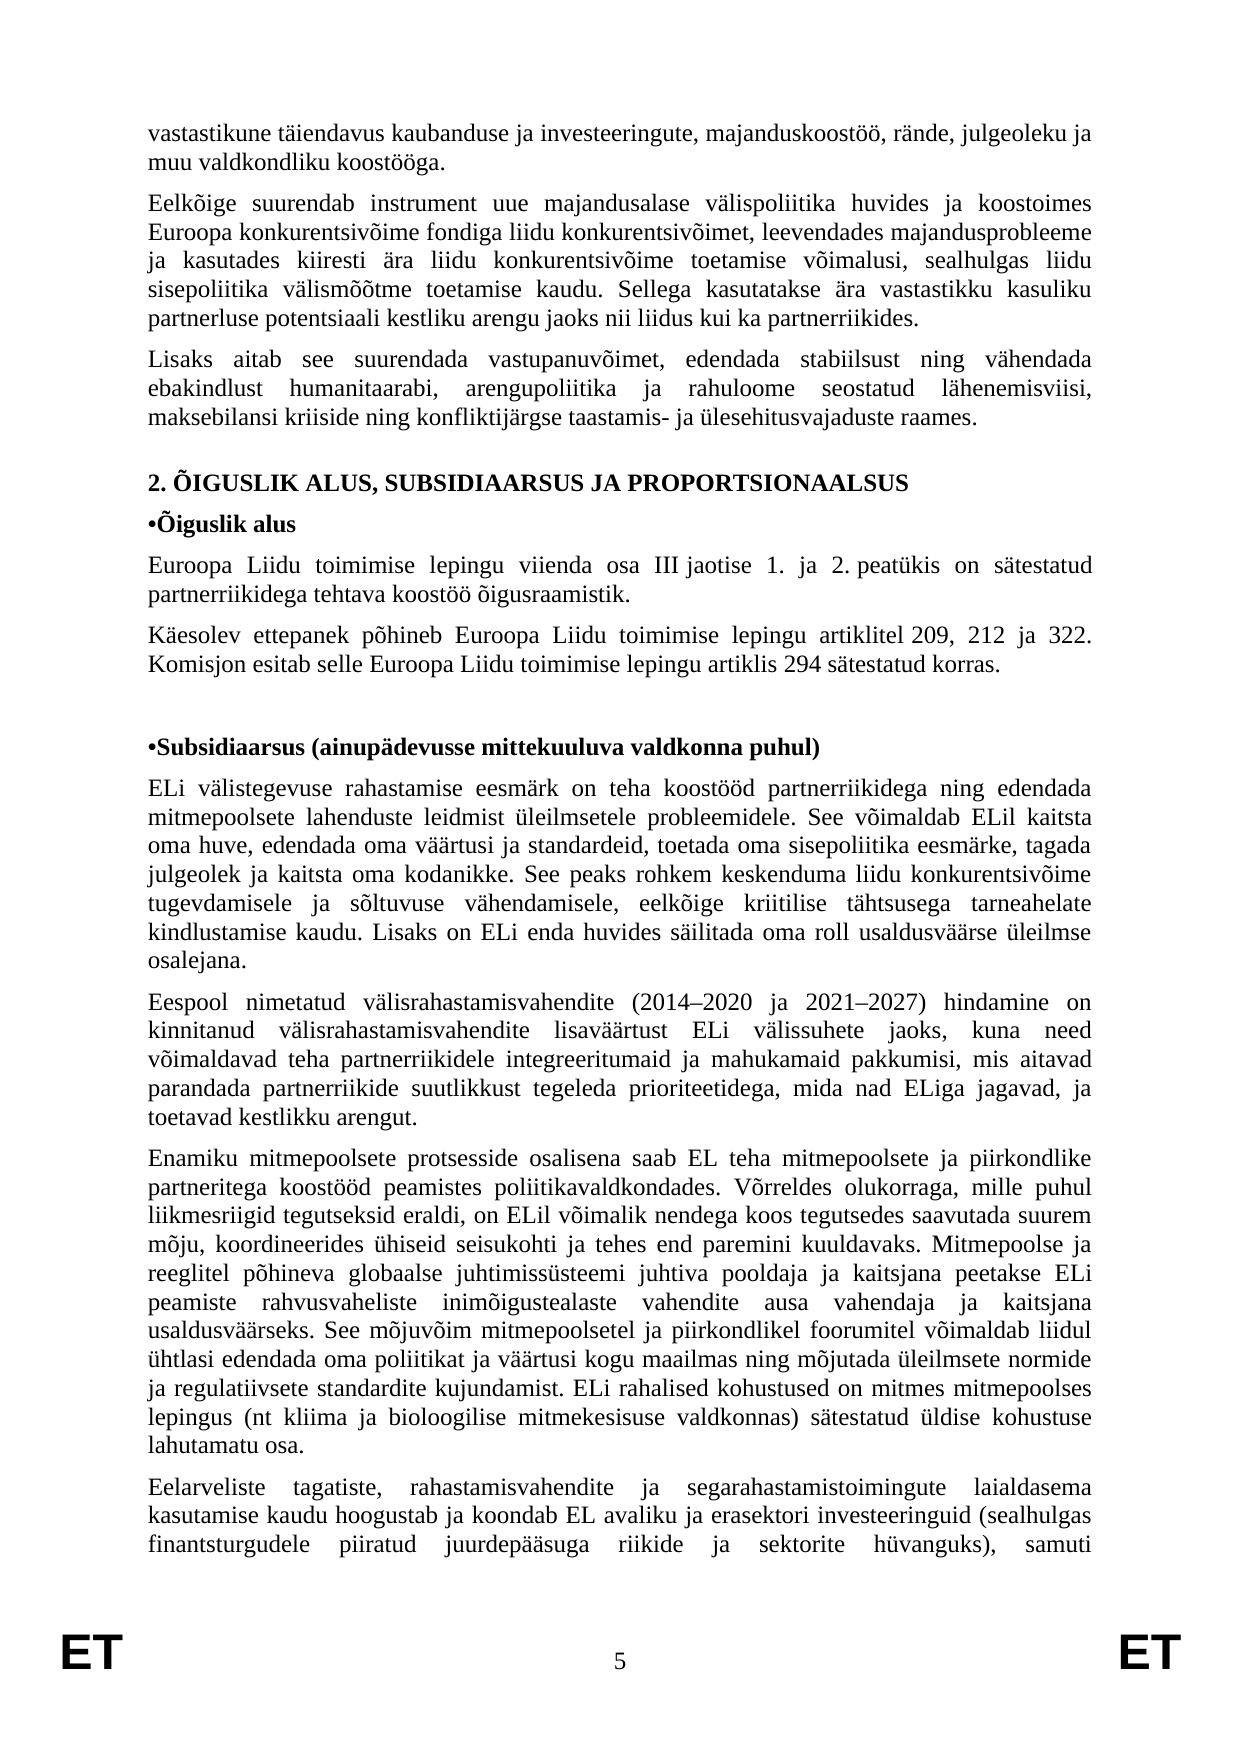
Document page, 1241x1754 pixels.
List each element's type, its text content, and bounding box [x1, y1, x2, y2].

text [148, 1472, 1093, 1558]
subtitle •Õiguslik alus [148, 509, 1093, 538]
text ELi välistegevuse rahastamise eesmärk on teha koostööd partnerriikidega ning edendada mitmepoolsete lahenduste leidmist üleilmsetele probleemidele. See võimaldab ELil kaitsta oma huve, edendada oma väärtusi ja standardeid, toetada oma sisepoliitika eesmärke, tagada julgeolek ja kaitsta oma kodanikke. See peaks rohkem keskenduma liidu konkurentsivõime tugevdamisele ja sõltuvuse vähendamisele, eelkõige kriitilise tähtsusega tarneahelate kindlustamise kaudu. Lisaks on ELi enda huvides säilitada oma roll usaldusväärse üleilmse osalejana. [148, 773, 1093, 974]
text Eespool nimetatud välisrahastamisvahendite (2014–2020 ja 2021–2027) hindamine on kinnitanud välisrahastamisvahendite lisaväärtust ELi välissuhete jaoks, kuna need võimaldavad teha partnerriikidele integreeritumaid ja mahukamaid pakkumisi, mis aitavad parandada partnerriikide suutlikkust tegeleda prioriteetidega, mida nad ELiga jagavad, ja toetavad kestlikku arengut. [148, 987, 1093, 1131]
text Instrumendi „Globaalne Euroopa“ rahalisi vahendeid tuleks kasutada ka ühistel huvidel ja põlvkondadevahelisel õiglusel põhineva inimestevahelise partnerluse loomise edendamiseks ning oskuste arendamise, innovatsiooni ja kultuurilise mitmekesisuse tugevdamiseks hariduse, noorte ja teadusuuringute valdkonnas tehtava koostöö kaudu viisil, mis on kooskõlas programmi „Erasmus+“ määrusega. Lisaks tagatakse selles raamistikus järjepidevus ja vastastikune täiendavus kaubanduse ja investeeringute, majanduskoostöö, rände, julgeoleku ja muu valdkondliku koostööga. [148, 118, 1093, 176]
text Eelkõige suurendab instrument uue majandusalase välispoliitika huvides ja koostoimes Euroopa konkurentsivõime fondiga liidu konkurentsivõimet, leevendades majandusprobleeme ja kasutades kiiresti ära liidu konkurentsivõime toetamise võimalusi, sealhulgas liidu sisepoliitika välismõõtme toetamise kaudu. Sellega kasutatakse ära vastastikku kasuliku partnerluse potentsiaali kestliku arengu jaoks nii liidus kui ka partnerriikides. [148, 188, 1093, 332]
subtitle 2. ÕIGUSLIK ALUS, SUBSIDIAARSUS JA PROPORTSIONAALSUS [148, 468, 1093, 497]
text Enamiku mitmepoolsete protsesside osalisena saab EL teha mitmepoolsete ja piirkondlike partneritega koostööd peamistes poliitikavaldkondades. Võrreldes olukorraga, mille puhul liikmesriigid tegutseksid eraldi, on ELil võimalik nendega koos tegutsedes saavutada suurem mõju, koordineerides ühiseid seisukohti ja tehes end paremini kuuldavaks. Mitmepoolse ja reeglitel põhineva globaalse juhtimissüsteemi juhtiva pooldaja ja kaitsjana peetakse ELi peamiste rahvusvaheliste inimõigustealaste vahendite ausa vahendaja ja kaitsjana usaldusväärseks. See mõjuvõim mitmepoolsetel ja piirkondlikel foorumitel võimaldab liidul ühtlasi edendada oma poliitikat ja väärtusi kogu maailmas ning mõjutada üleilmsete normide ja regulatiivsete standardite kujundamist. ELi rahalised kohustused on mitmes mitmepoolses lepingus (nt kliima ja bioloogilise mitmekesisuse valdkonnas) sätestatud üldise kohustuse lahutamatu osa. [148, 1143, 1093, 1459]
text Käesolev ettepanek põhineb Euroopa Liidu toimimise lepingu artiklitel 209, 212 ja 322. Komisjon esitab selle Euroopa Liidu toimimise lepingu artiklis 294 sätestatud korras. [148, 621, 1093, 678]
subtitle •Subsidiaarsus (ainupädevusse mittekuuluva valdkonna puhul) [148, 732, 1093, 761]
text Lisaks aitab see suurendada vastupanuvõimet, edendada stabiilsust ning vähendada ebakindlust humanitaarabi, arengupoliitika ja rahuloome seostatud lähenemisviisi, maksebilansi kriiside ning konfliktijärgse taastamis- ja ülesehitusvajaduste raames. [148, 344, 1093, 431]
text Euroopa Liidu toimimise lepingu viienda osa III jaotise 1. ja 2. peatükis on sätestatud partnerriikidega tehtava koostöö õigusraamistik. [148, 551, 1093, 608]
